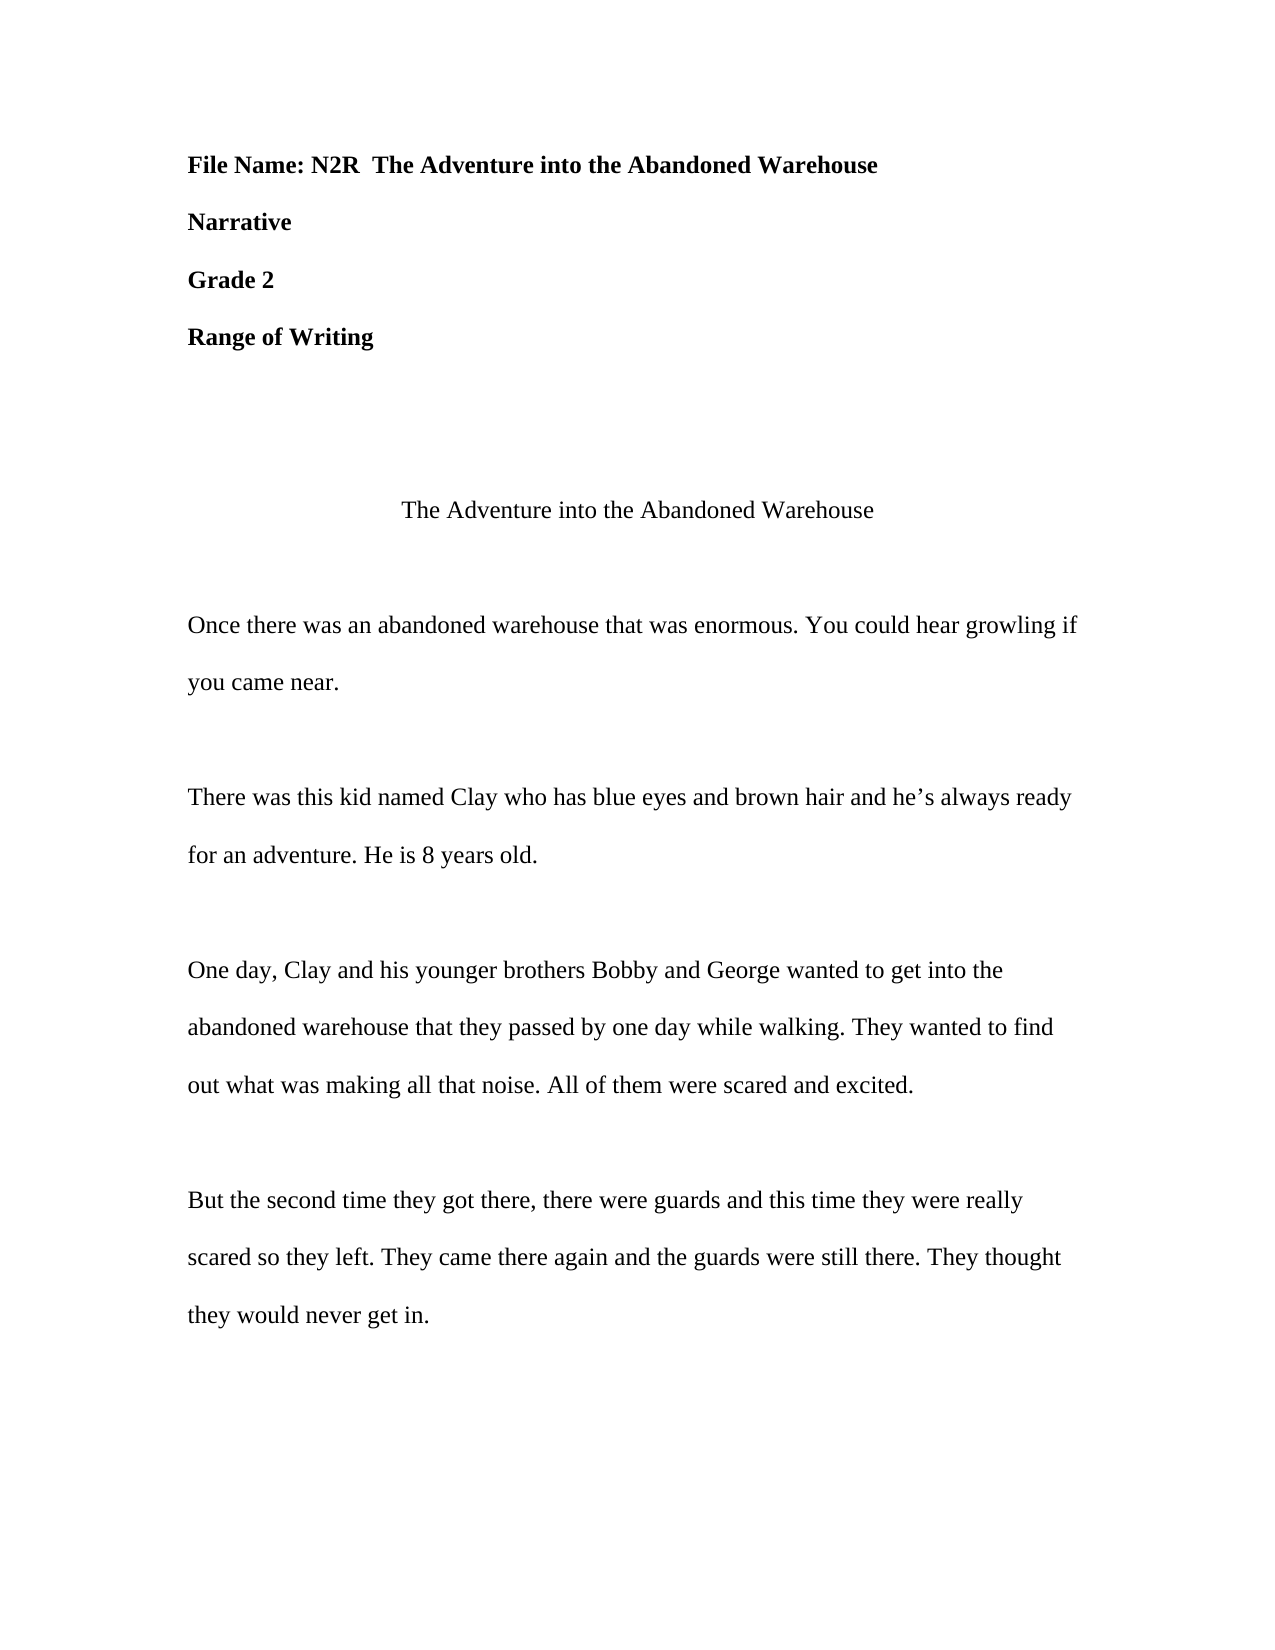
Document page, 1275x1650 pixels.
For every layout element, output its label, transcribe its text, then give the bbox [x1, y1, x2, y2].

text Grade 2 [187, 265, 1087, 294]
text One day, Clay and his younger brothers Bobby and George wanted to get into the abandoned warehouse that they passed by one day while walking. They wanted to find out what was making all that noise. All of them were scared and excited. [187, 955, 1087, 1099]
text File Name: N2R The Adventure into the Abandoned Warehouse [187, 150, 1087, 179]
text Range of Writing [187, 322, 1087, 351]
text But the second time they got there, there were guards and this time they were really scared so they left. They came there again and the guards were still there. They thought they would never get in. [187, 1185, 1087, 1329]
text There was this kid named Clay who has blue eyes and brown hair and he’s always ready for an adventure. He is 8 years old. [187, 782, 1087, 869]
text Once there was an abandoned warehouse that was enormous. You could hear growling if you came near. [187, 610, 1087, 696]
text The Adventure into the Abandoned Warehouse [187, 495, 1087, 524]
text Narrative [187, 207, 1087, 236]
